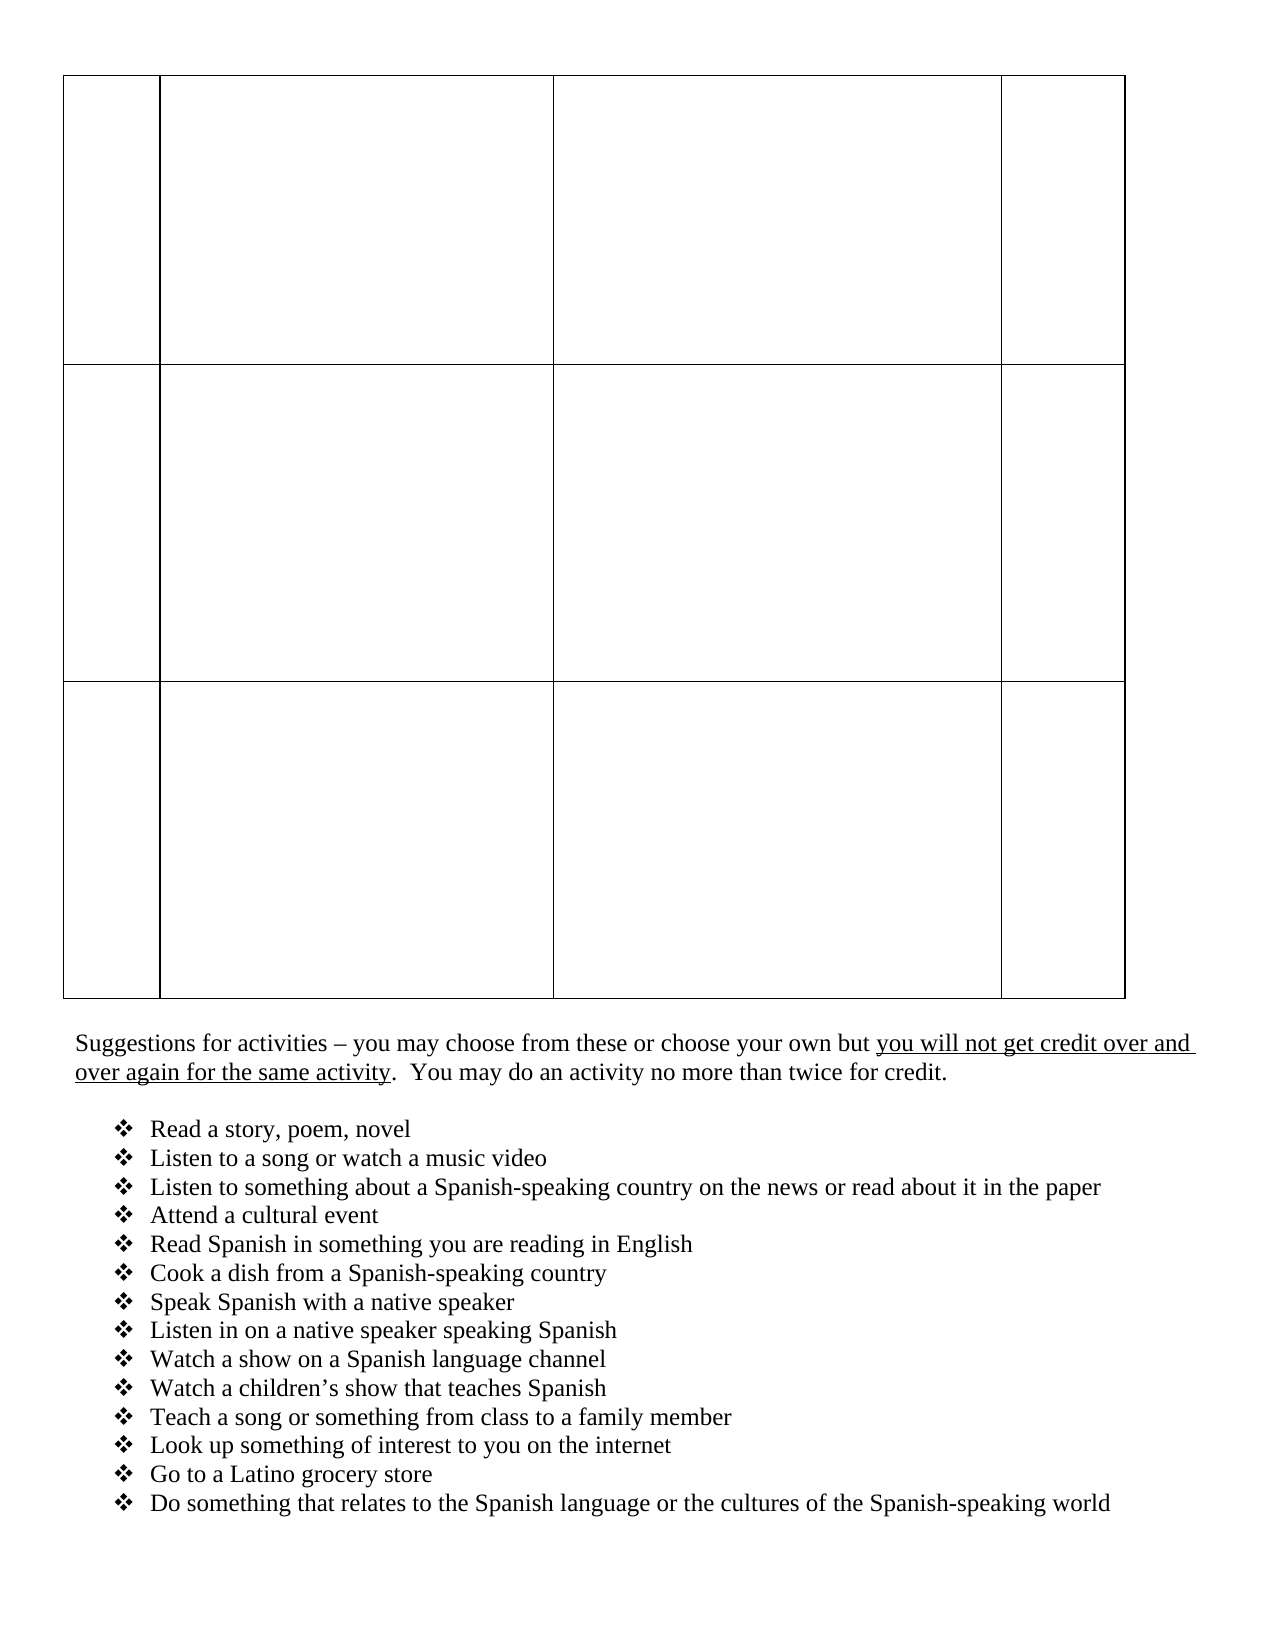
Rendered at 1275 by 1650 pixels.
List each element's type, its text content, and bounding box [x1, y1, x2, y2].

list Listen to a song or watch a music video [112, 1143, 1200, 1172]
table_cell [64, 365, 159, 681]
list Attend a cultural event [112, 1200, 1200, 1229]
table_cell [554, 76, 1001, 363]
table_cell [554, 365, 1001, 681]
table_cell [1002, 365, 1124, 681]
text Suggestions for activities – you may choose from these or choose your own but you will not get credit over and over again for the same activity. You may do an activity no more than twice for credit. [75, 1028, 1200, 1085]
table_cell [1002, 76, 1124, 363]
table_cell [161, 76, 553, 363]
list Read a story, poem, novel [112, 1114, 1200, 1143]
list Go to a Latino grocery store [112, 1459, 1200, 1488]
list Cook a dish from a Spanish-speaking country [112, 1258, 1200, 1287]
list Look up something of interest to you on the internet [112, 1430, 1200, 1459]
list Do something that relates to the Spanish language or the cultures of the Spanish-speaking world [112, 1488, 1200, 1517]
list Read Spanish in something you are reading in English [112, 1229, 1200, 1258]
list Listen in on a native speaker speaking Spanish [112, 1315, 1200, 1344]
list Watch a show on a Spanish language channel [112, 1344, 1200, 1373]
list Teach a song or something from class to a family member [112, 1402, 1200, 1430]
table_cell [64, 682, 159, 998]
table_cell [1002, 682, 1124, 998]
list Watch a children’s show that teaches Spanish [112, 1373, 1200, 1402]
table_cell [64, 76, 159, 363]
table_cell [161, 682, 553, 998]
table_cell [161, 365, 553, 681]
table_cell [554, 682, 1001, 998]
list Speak Spanish with a native speaker [112, 1287, 1200, 1315]
list Listen to something about a Spanish-speaking country on the news or read about it in the paper [112, 1172, 1200, 1200]
